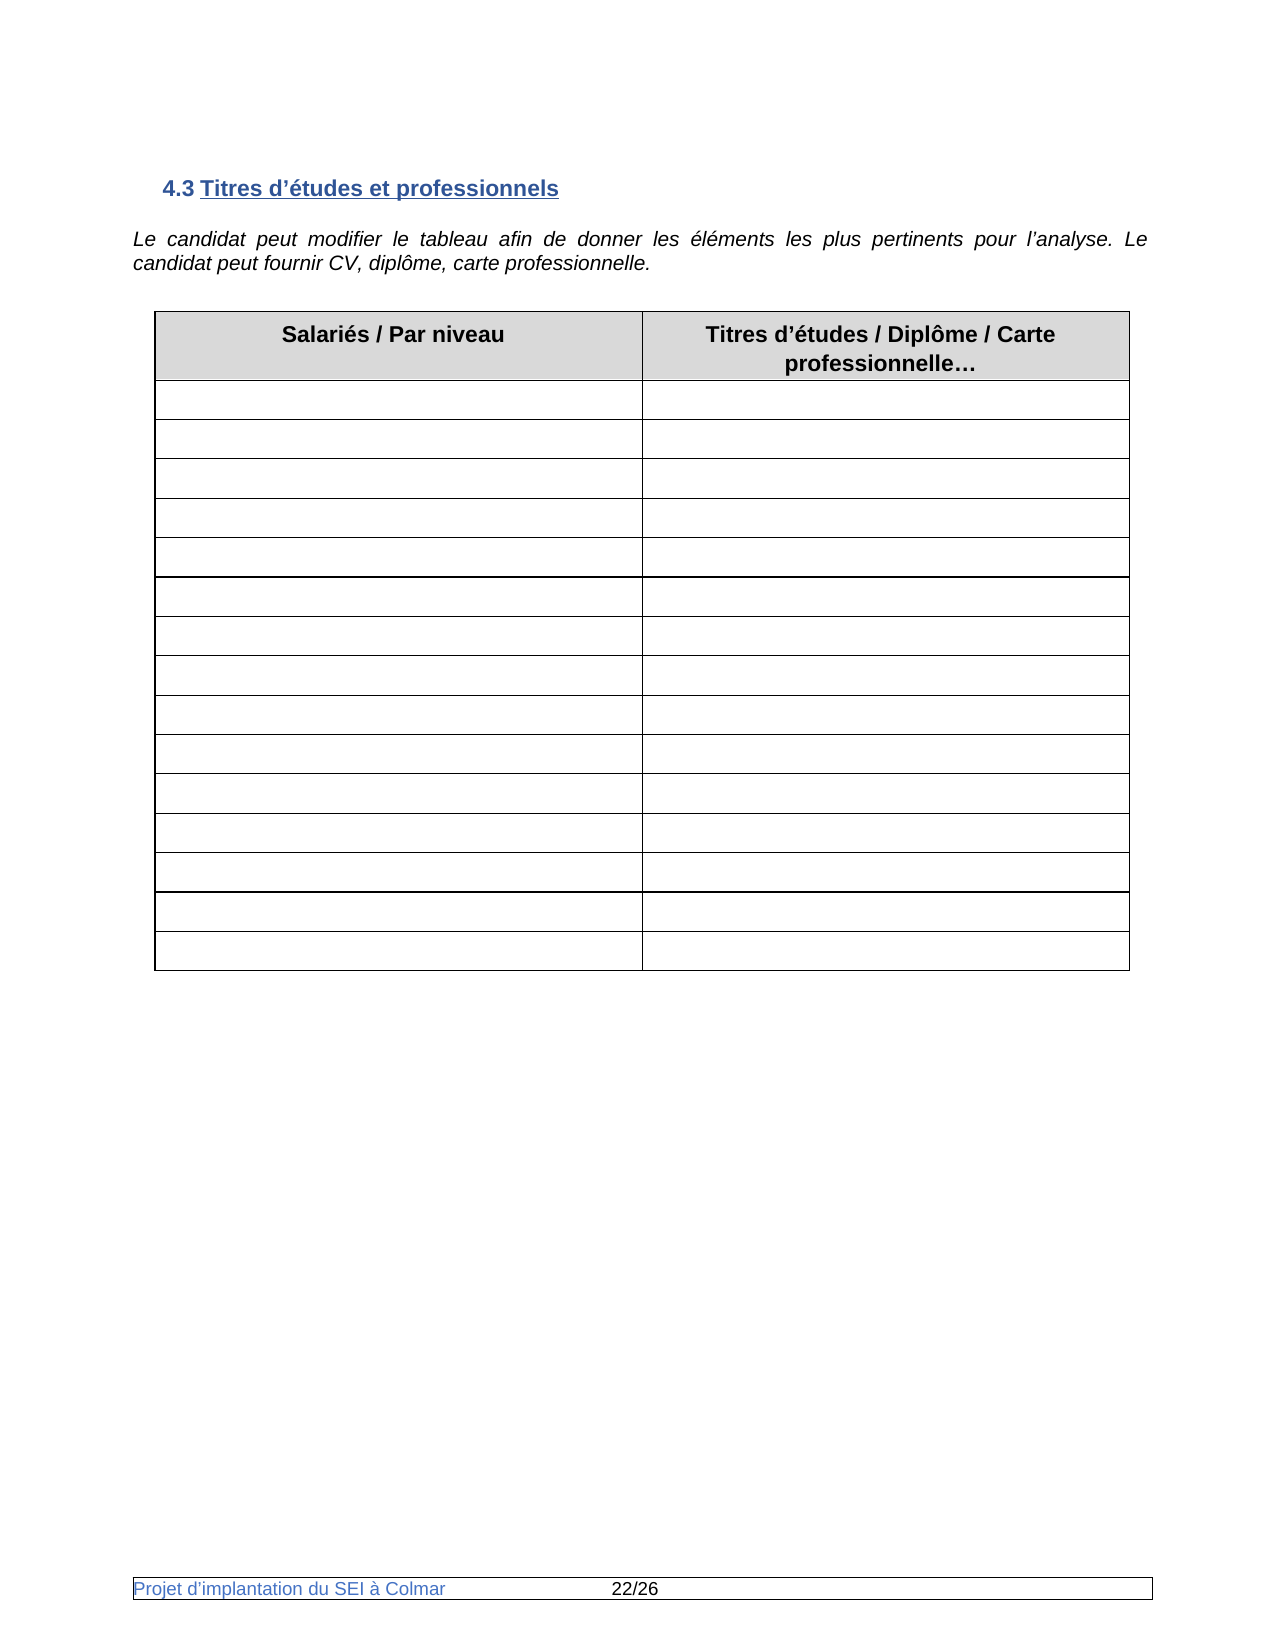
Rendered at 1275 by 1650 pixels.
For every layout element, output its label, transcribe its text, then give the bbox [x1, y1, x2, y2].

table_cell [156, 932, 642, 970]
table_cell [643, 893, 1129, 931]
table_cell [156, 420, 642, 458]
subtitle Titres d’études et professionnels [162, 175, 1152, 201]
table_cell [156, 853, 642, 891]
table_cell [643, 459, 1129, 498]
table_header Titres d’études / Diplôme / Carte professionnelle… [643, 312, 1129, 379]
table_cell [643, 578, 1129, 616]
table_cell [643, 499, 1129, 537]
table_cell [643, 381, 1129, 419]
table_cell [156, 774, 642, 813]
table_cell [643, 656, 1129, 694]
table_cell [156, 617, 642, 655]
table_cell [156, 381, 642, 419]
text Le candidat peut modifier le tableau afin de donner les éléments les plus pertinents pour l’analyse. Le candidat peut fournir CV, diplôme, carte professionnelle. [133, 226, 1152, 274]
table_cell [156, 696, 642, 734]
table_cell [643, 735, 1129, 773]
table_cell [156, 538, 642, 576]
table_cell [156, 459, 642, 498]
table_cell [643, 814, 1129, 852]
table_cell [156, 893, 642, 931]
table_cell [156, 656, 642, 694]
table_cell [643, 774, 1129, 813]
table_cell [643, 696, 1129, 734]
table_cell [156, 578, 642, 616]
table_cell [643, 538, 1129, 576]
table_cell [643, 420, 1129, 458]
table_cell [156, 499, 642, 537]
table_cell [643, 932, 1129, 970]
table_cell [156, 814, 642, 852]
table_header Salariés / Par niveau [156, 312, 642, 379]
table_cell [156, 735, 642, 773]
table_cell [643, 617, 1129, 655]
table_cell [643, 853, 1129, 891]
